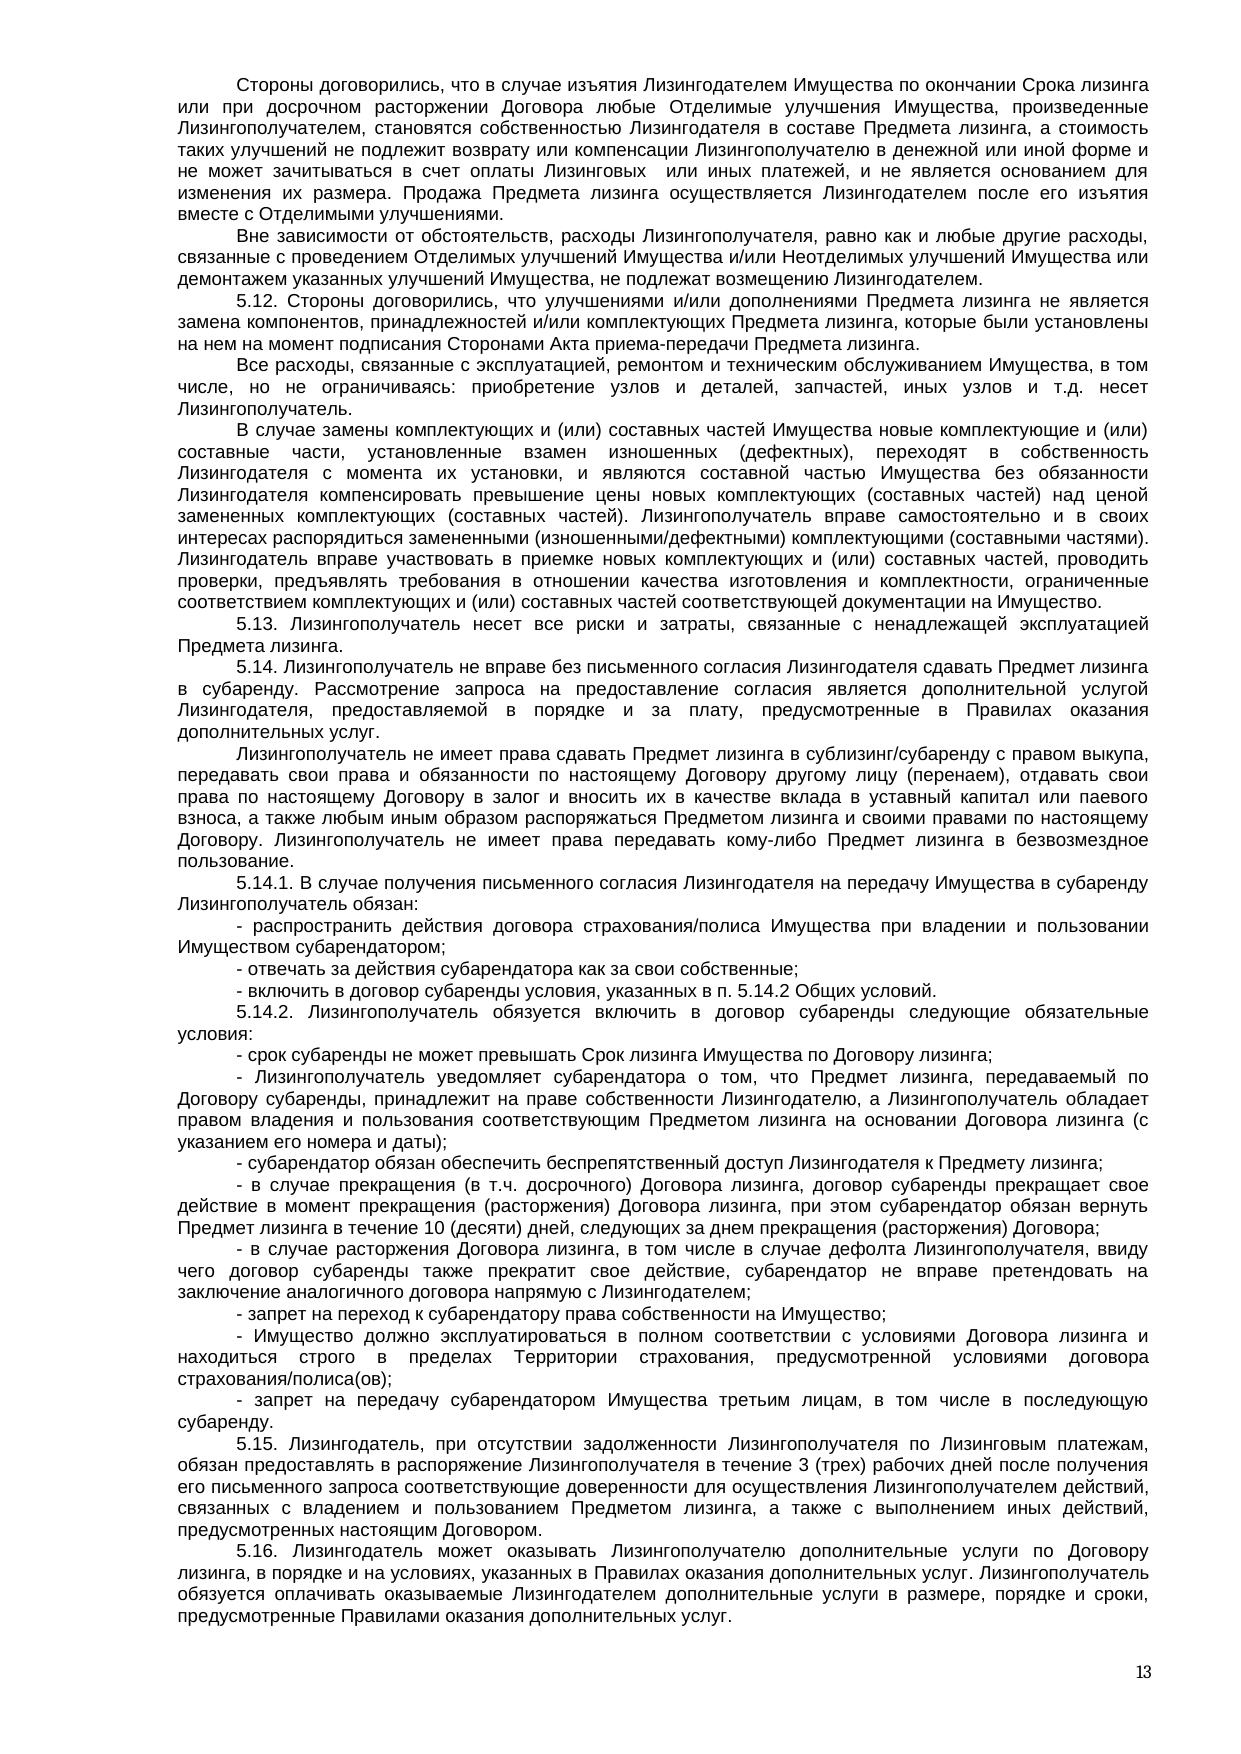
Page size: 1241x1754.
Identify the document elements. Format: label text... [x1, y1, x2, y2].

text - в случае прекращения (в т.ч. досрочного) Договора лизинга, договор субаренды прекращает свое действие в момент прекращения (расторжения) Договора лизинга, при этом субарендатор обязан вернуть Предмет лизинга в течение 10 (десяти) дней, следующих за днем прекращения (расторжения) Договора; [177, 1173, 1149, 1238]
text - субарендатор обязан обеспечить беспрепятственный доступ Лизингодателя к Предмету лизинга; [177, 1152, 1152, 1173]
text - Лизингополучатель уведомляет субарендатора о том, что Предмет лизинга, передаваемый по Договору субаренды, принадлежит на праве собственности Лизингодателю, а Лизингополучатель обладает правом владения и пользования соответствующим Предметом лизинга на основании Договора лизинга (с указанием его номера и даты); [177, 1066, 1149, 1152]
text Все расходы, связанные с эксплуатацией, ремонтом и техническим обслуживанием Имущества, в том числе, но не ограничиваясь: приобретение узлов и деталей, запчастей, иных узлов и т.д. несет Лизингополучатель. [177, 354, 1149, 419]
text - распространить действия договора страхования/полиса Имущества при владении и пользовании Имуществом субарендатором; [177, 915, 1149, 958]
text 5.16. Лизингодатель может оказывать Лизингополучателю дополнительные услуги по Договору лизинга, в порядке и на условиях, указанных в Правилах оказания дополнительных услуг. Лизингополучатель обязуется оплачивать оказываемые Лизингодателем дополнительные услуги в размере, порядке и сроки, предусмотренные Правилами оказания дополнительных услуг. [177, 1540, 1149, 1626]
text 5.12. Стороны договорились, что улучшениями и/или дополнениями Предмета лизинга не является замена компонентов, принадлежностей и/или комплектующих Предмета лизинга, которые были установлены на нем на момент подписания Сторонами Акта приема-передачи Предмета лизинга. [177, 289, 1149, 354]
text - включить в договор субаренды условия, указанных в п. 5.14.2 Общих условий. [177, 979, 1149, 1001]
text - в случае расторжения Договора лизинга, в том числе в случае дефолта Лизингополучателя, ввиду чего договор субаренды также прекратит свое действие, субарендатор не вправе претендовать на заключение аналогичного договора напрямую с Лизингодателем; [177, 1238, 1149, 1303]
text 5.14.2. Лизингополучатель обязуется включить в договор субаренды следующие обязательные условия: [177, 1001, 1149, 1044]
text - Имущество должно эксплуатироваться в полном соответствии с условиями Договора лизинга и находиться строго в пределах Территории страхования, предусмотренной условиями договора страхования/полиса(ов); [177, 1324, 1149, 1389]
text - срок субаренды не может превышать Срок лизинга Имущества по Договору лизинга; [177, 1044, 1149, 1066]
text Вне зависимости от обстоятельств, расходы Лизингополучателя, равно как и любые другие расходы, связанные с проведением Отделимых улучшений Имущества и/или Неотделимых улучшений Имущества или демонтажем указанных улучшений Имущества, не подлежат возмещению Лизингодателем. [177, 225, 1149, 289]
text - запрет на переход к субарендатору права собственности на Имущество; [177, 1303, 1149, 1324]
text 5.15. Лизингодатель, при отсутствии задолженности Лизингополучателя по Лизинговым платежам, обязан предоставлять в распоряжение Лизингополучателя в течение 3 (трех) рабочих дней после получения его письменного запроса соответствующие доверенности для осуществления Лизингополучателем действий, связанных с владением и пользованием Предметом лизинга, а также с выполнением иных действий, предусмотренных настоящим Договором. [177, 1432, 1149, 1540]
text 5.14. Лизингополучатель не вправе без письменного согласия Лизингодателя сдавать Предмет лизинга в субаренду. Рассмотрение запроса на предоставление согласия является дополнительной услугой Лизингодателя, предоставляемой в порядке и за плату, предусмотренные в Правилах оказания дополнительных услуг. [177, 656, 1149, 742]
text - запрет на передачу субарендатором Имущества третьим лицам, в том числе в последующую субаренду. [177, 1389, 1149, 1432]
text Лизингополучатель не имеет права сдавать Предмет лизинга в сублизинг/субаренду с правом выкупа, передавать свои права и обязанности по настоящему Договору другому лицу (перенаем), отдавать свои права по настоящему Договору в залог и вносить их в качестве вклада в уставный капитал или паевого взноса, а также любым иным образом распоряжаться Предметом лизинга и своими правами по настоящему Договору. Лизингополучатель не имеет права передавать кому-либо Предмет лизинга в безвозмездное пользование. [177, 742, 1149, 872]
text - отвечать за действия субарендатора как за свои собственные; [177, 958, 1152, 979]
text В случае замены комплектующих и (или) составных частей Имущества новые комплектующие и (или) составные части, установленные взамен изношенных (дефектных), переходят в собственность Лизингодателя с момента их установки, и являются составной частью Имущества без обязанности Лизингодателя компенсировать превышение цены новых комплектующих (составных частей) над ценой замененных комплектующих (составных частей). Лизингополучатель вправе самостоятельно и в своих интересах распорядиться замененными (изношенными/дефектными) комплектующими (составными частями). Лизингодатель вправе участвовать в приемке новых комплектующих и (или) составных частей, проводить проверки, предъявлять требования в отношении качества изготовления и комплектности, ограниченные соответствием комплектующих и (или) составных частей соответствующей документации на Имущество. [177, 419, 1149, 613]
text 5.13. Лизингополучатель несет все риски и затраты, связанные с ненадлежащей эксплуатацией Предмета лизинга. [177, 613, 1149, 656]
text 5.14.1. В случае получения письменного согласия Лизингодателя на передачу Имущества в субаренду Лизингополучатель обязан: [177, 872, 1149, 915]
text Стороны договорились, что в случае изъятия Лизингодателем Имущества по окончании Срока лизинга или при досрочном расторжении Договора любые Отделимые улучшения Имущества, произведенные Лизингополучателем, становятся собственностью Лизингодателя в составе Предмета лизинга, а стоимость таких улучшений не подлежит возврату или компенсации Лизингополучателю в денежной или иной форме и не может зачитываться в счет оплаты Лизинговых или иных платежей, и не является основанием для изменения их размера. Продажа Предмета лизинга осуществляется Лизингодателем после его изъятия вместе с Отделимыми улучшениями. [177, 74, 1149, 225]
